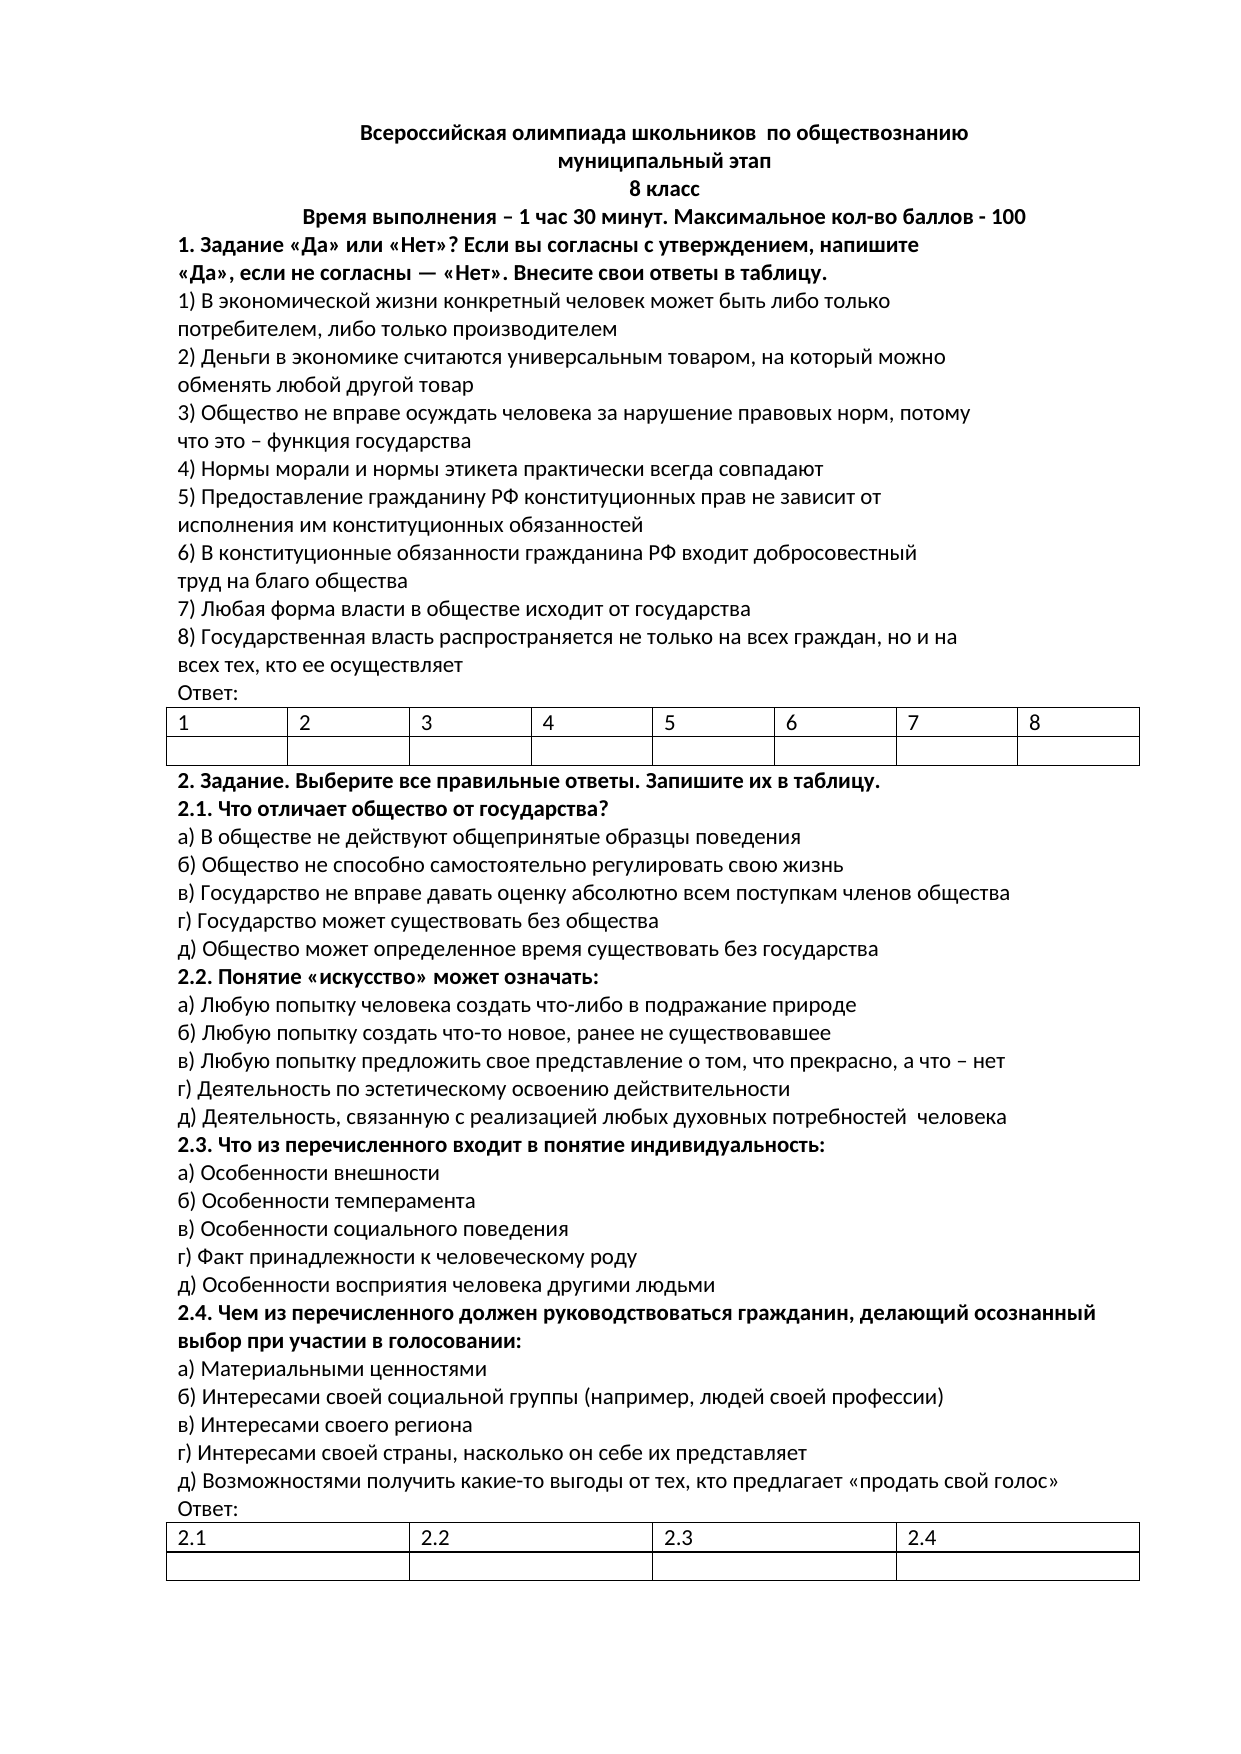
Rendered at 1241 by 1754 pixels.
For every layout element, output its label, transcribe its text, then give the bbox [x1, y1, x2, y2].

table_cell [410, 1553, 652, 1580]
text г) Государство может существовать без общества [177, 906, 1152, 934]
text 4) Нормы морали и нормы этикета практически всегда совпадают [177, 454, 1152, 482]
text а) Особенности внешности [177, 1158, 1152, 1186]
text Ответ: [177, 1494, 1152, 1522]
table_header 1 [167, 708, 287, 736]
text 2.2. Понятие «искусство» может означать: [177, 962, 1152, 990]
table_header 7 [897, 708, 1017, 736]
text 8) Государственная власть распространяется не только на всех граждан, но и на [177, 622, 1152, 651]
table_header 8 [1018, 708, 1139, 736]
text Время выполнения – 1 час 30 минут. Максимальное кол-во баллов - 100 [177, 202, 1152, 230]
text 2) Деньги в экономике считаются универсальным товаром, на который можно [177, 342, 1152, 370]
text а) Любую попытку человека создать что-либо в подражание природе [177, 990, 1152, 1018]
text 2.3. Что из перечисленного входит в понятие индивидуальность: [177, 1130, 1152, 1158]
text д) Общество может определенное время существовать без государства [177, 934, 1152, 962]
table_cell [897, 737, 1017, 765]
text исполнения им конституционных обязанностей [177, 510, 1152, 538]
table_cell [775, 737, 896, 765]
text б) Интересами своей социальной группы (например, людей своей профессии) [177, 1382, 1152, 1410]
text а) Материальными ценностями [177, 1354, 1152, 1382]
text обменять любой другой товар [177, 370, 1152, 398]
text в) Государство не вправе давать оценку абсолютно всем поступкам членов общества [177, 878, 1152, 906]
text б) Любую попытку создать что-то новое, ранее не существовавшее [177, 1018, 1152, 1046]
text 1) В экономической жизни конкретный человек может быть либо только [177, 286, 1152, 314]
text что это – функция государства [177, 426, 1152, 454]
text в) Особенности социального поведения [177, 1214, 1152, 1242]
text 2.1. Что отличает общество от государства? [177, 794, 1152, 822]
text д) Особенности восприятия человека другими людьми [177, 1270, 1152, 1298]
text г) Деятельность по эстетическому освоению действительности [177, 1074, 1152, 1102]
table_cell [167, 737, 287, 765]
table_header 3 [410, 708, 531, 736]
text 6) В конституционные обязанности гражданина РФ входит добросовестный [177, 538, 1152, 566]
table_header 5 [653, 708, 774, 736]
table_cell [532, 737, 652, 765]
text 2.4. Чем из перечисленного должен руководствоваться гражданин, делающий осознанный выбор при участии в голосовании: [177, 1298, 1152, 1354]
table_header 6 [775, 708, 896, 736]
text г) Факт принадлежности к человеческому роду [177, 1242, 1152, 1270]
text труд на благо общества [177, 566, 1152, 594]
text 8 класс [177, 174, 1152, 202]
text в) Интересами своего региона [177, 1410, 1152, 1438]
table_header 4 [532, 708, 652, 736]
table_header 2.1 [167, 1523, 409, 1551]
text Всероссийская олимпиада школьников по обществознанию [177, 118, 1152, 146]
text муниципальный этап [177, 146, 1152, 174]
table_cell [1018, 737, 1139, 765]
table_cell [288, 737, 409, 765]
table_header 2.2 [410, 1523, 652, 1551]
table_header 2 [288, 708, 409, 736]
table_cell [167, 1553, 409, 1580]
text д) Деятельность, связанную с реализацией любых духовных потребностей человека [177, 1102, 1152, 1130]
table_cell [653, 1553, 896, 1580]
table_cell [653, 737, 774, 765]
text Ответ: [177, 678, 1152, 707]
text «Да», если не согласны — «Нет». Внесите свои ответы в таблицу. [177, 258, 1152, 286]
text 2. Задание. Выберите все правильные ответы. Запишите их в таблицу. [177, 766, 1152, 794]
text г) Интересами своей страны, насколько он себе их представляет [177, 1438, 1152, 1466]
text 3) Общество не вправе осуждать человека за нарушение правовых норм, потому [177, 398, 1152, 426]
table_header 2.4 [897, 1523, 1139, 1551]
table_header 2.3 [653, 1523, 896, 1551]
text б) Общество не способно самостоятельно регулировать свою жизнь [177, 850, 1152, 878]
text всех тех, кто ее осуществляет [177, 651, 1152, 678]
table_cell [897, 1553, 1139, 1580]
text д) Возможностями получить какие-то выгоды от тех, кто предлагает «продать свой голос» [177, 1466, 1152, 1494]
text 1. Задание «Да» или «Нет»? Если вы согласны с утверждением, напишите [177, 230, 1152, 258]
text 7) Любая форма власти в обществе исходит от государства [177, 594, 1152, 622]
text потребителем, либо только производителем [177, 314, 1152, 342]
table_cell [410, 737, 531, 765]
text а) В обществе не действуют общепринятые образцы поведения [177, 822, 1152, 850]
text в) Любую попытку предложить свое представление о том, что прекрасно, а что – нет [177, 1046, 1152, 1074]
text б) Особенности темперамента [177, 1186, 1152, 1214]
text 5) Предоставление гражданину РФ конституционных прав не зависит от [177, 482, 1152, 510]
